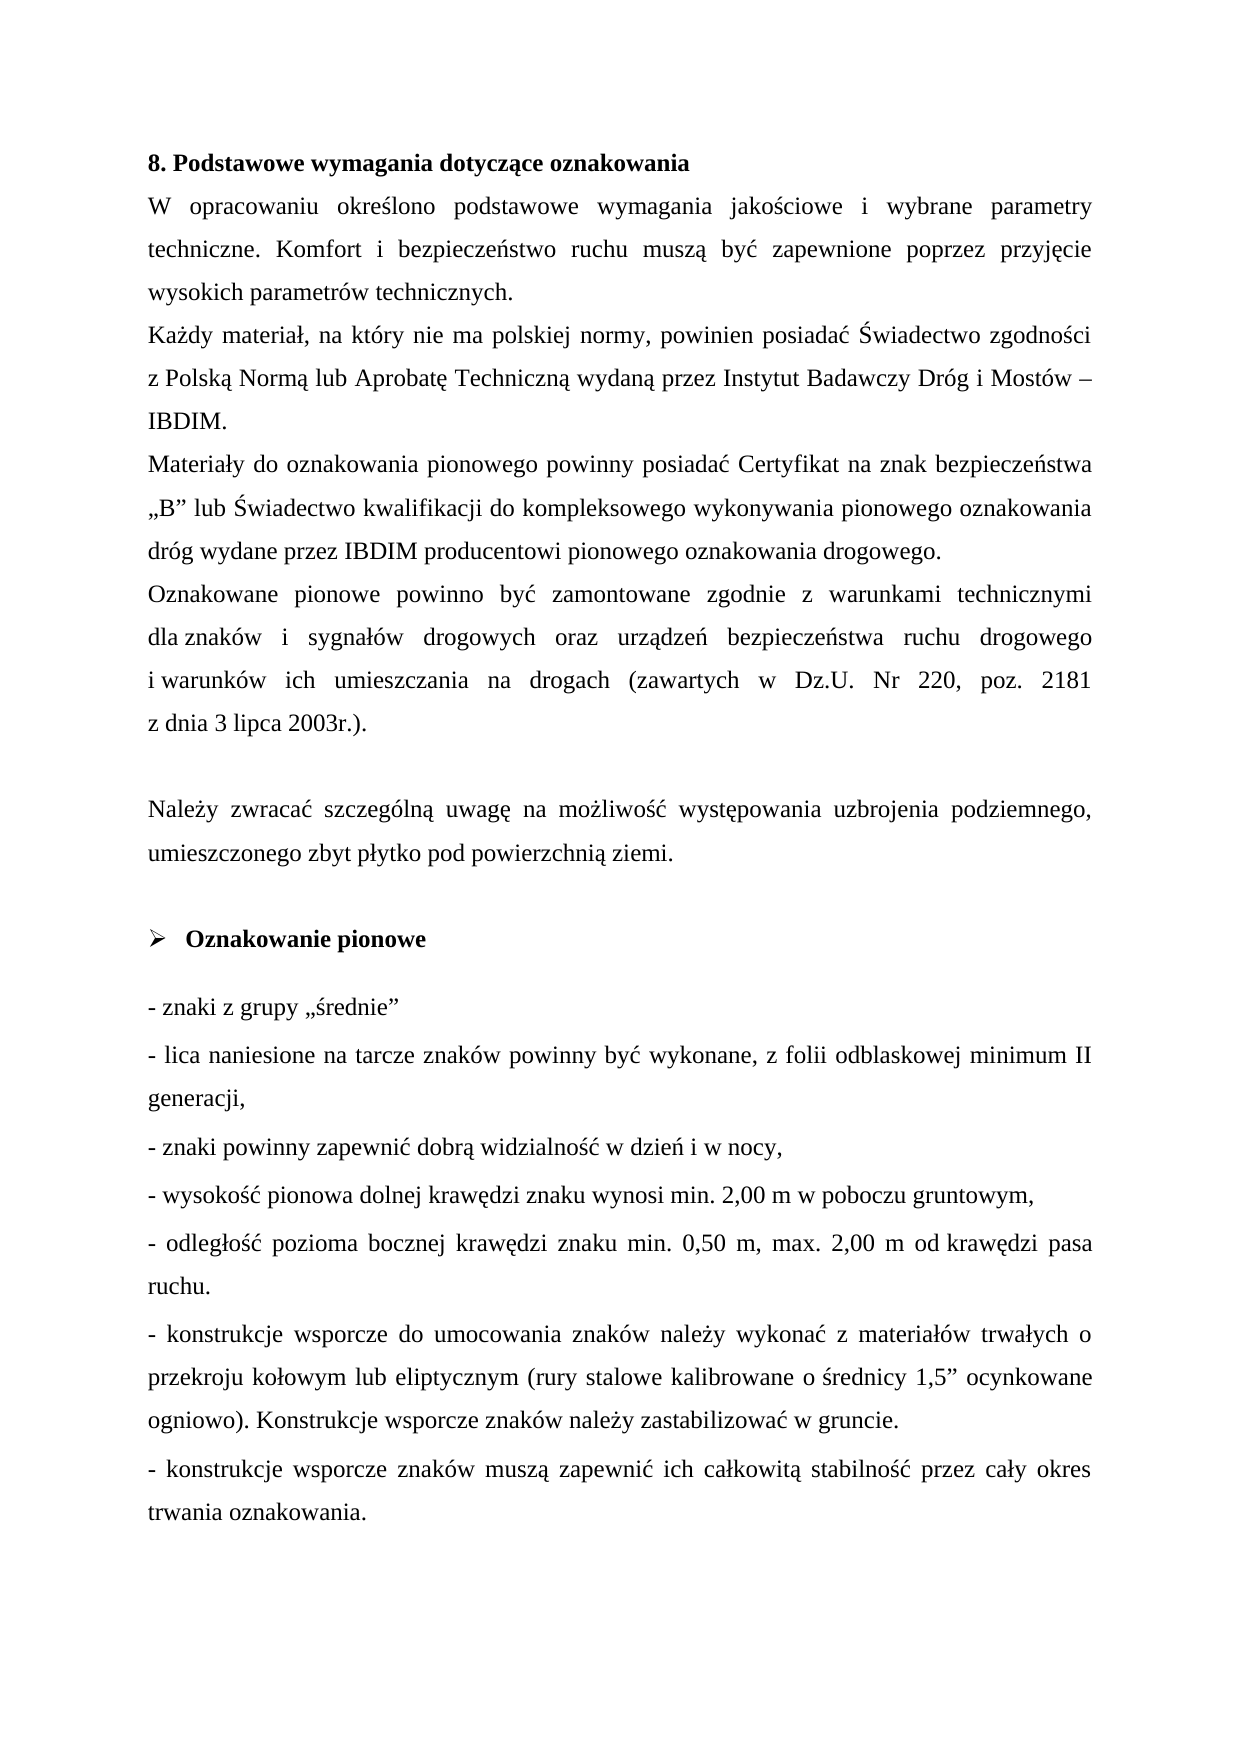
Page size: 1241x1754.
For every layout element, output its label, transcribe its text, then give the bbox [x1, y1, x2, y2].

text Należy zwracać szczególną uwagę na możliwość występowania uzbrojenia podziemnego, umieszczonego zbyt płytko pod powierzchnią ziemi. [148, 794, 1093, 866]
text - wysokość pionowa dolnej krawędzi znaku wynosi min. 2,00 m w poboczu gruntowym, [148, 1180, 1093, 1208]
text - znaki z grupy „średnie” [148, 992, 1093, 1021]
text - znaki powinny zapewnić dobrą widzialność w dzień i w nocy, [148, 1132, 1093, 1160]
text Każdy materiał, na który nie ma polskiej normy, powinien posiadać Świadectwo zgodności z Polską Normą lub Aprobatę Techniczną wydaną przez Instytut Badawczy Dróg i Mostów – IBDIM. [148, 320, 1093, 435]
text Oznakowane pionowe powinno być zamontowane zgodnie z warunkami technicznymi dla znaków i sygnałów drogowych oraz urządzeń bezpieczeństwa ruchu drogowego i warunków ich umieszczania na drogach (zawartych w Dz.U. Nr 220, poz. 2181 z dnia 3 lipca 2003r.). [148, 579, 1093, 737]
list Oznakowanie pionowe [148, 924, 1093, 953]
text W opracowaniu określono podstawowe wymagania jakościowe i wybrane parametry techniczne. Komfort i bezpieczeństwo ruchu muszą być zapewnione poprzez przyjęcie wysokich parametrów technicznych. [148, 191, 1093, 306]
text - konstrukcje wsporcze do umocowania znaków należy wykonać z materiałów trwałych o przekroju kołowym lub eliptycznym (rury stalowe kalibrowane o średnicy 1,5” ocynkowane ogniowo). Konstrukcje wsporcze znaków należy zastabilizować w gruncie. [148, 1319, 1093, 1434]
text - odległość pozioma bocznej krawędzi znaku min. 0,50 m, max. 2,00 m od krawędzi pasa ruchu. [148, 1228, 1093, 1300]
text - lica naniesione na tarcze znaków powinny być wykonane, z folii odblaskowej minimum II generacji, [148, 1040, 1093, 1112]
text Materiały do oznakowania pionowego powinny posiadać Certyfikat na znak bezpieczeństwa „B” lub Świadectwo kwalifikacji do kompleksowego wykonywania pionowego oznakowania dróg wydane przez IBDIM producentowi pionowego oznakowania drogowego. [148, 449, 1093, 564]
text - konstrukcje wsporcze znaków muszą zapewnić ich całkowitą stabilność przez cały okres trwania oznakowania. [148, 1454, 1093, 1526]
text 8. Podstawowe wymagania dotyczące oznakowania [148, 148, 1093, 176]
